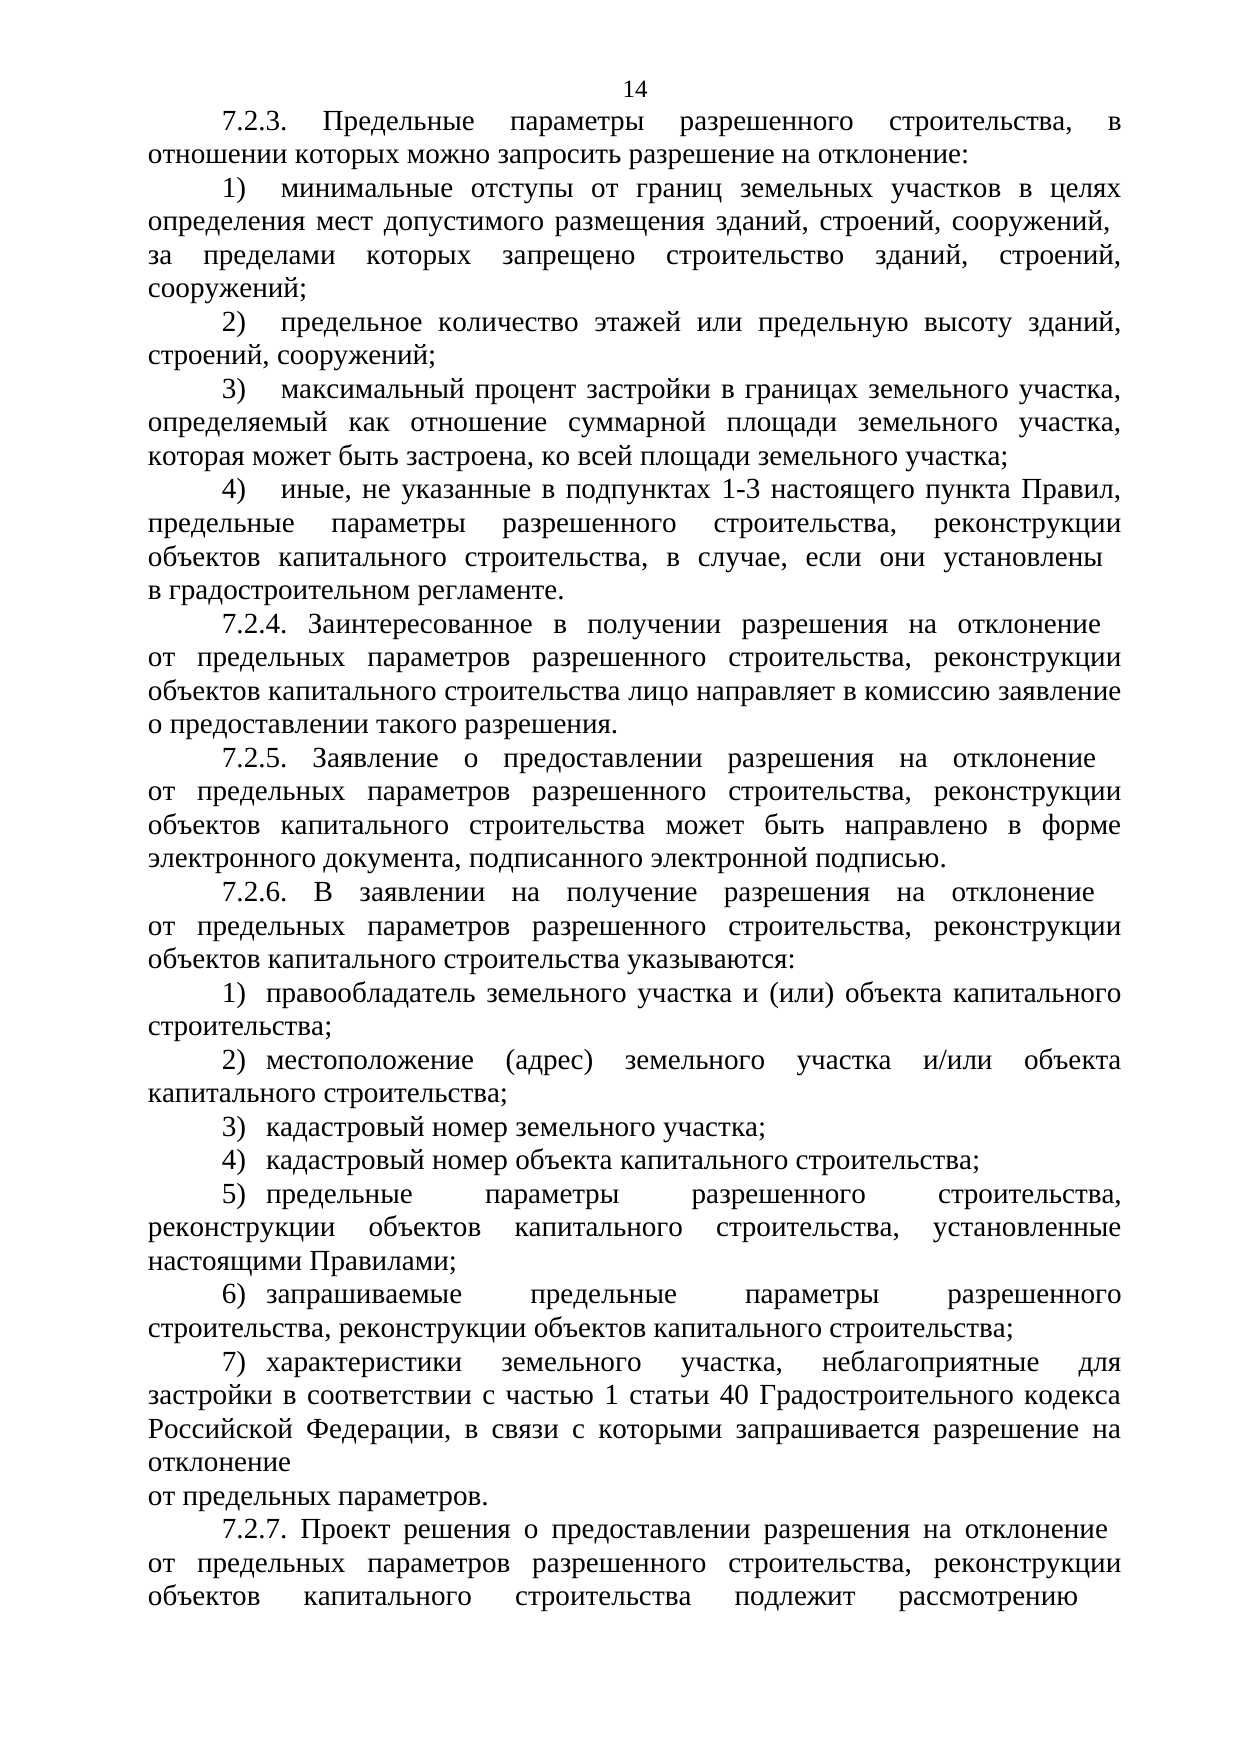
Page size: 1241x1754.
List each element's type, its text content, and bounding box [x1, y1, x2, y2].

text 7.2.3. Предельные параметры разрешенного строительства, в отношении которых можно запросить разрешение на отклонение: [148, 103, 1122, 170]
list характеристики земельного участка, неблагоприятные для застройки в соответствии с частью 1 статьи 40 Градостроительного кодекса Российской Федерации, в связи с которыми запрашивается разрешение на отклонение от предельных параметров. [148, 1344, 1122, 1511]
list предельные параметры разрешенного строительства, реконструкции объектов капитального строительства, установленные настоящими Правилами; [148, 1176, 1122, 1277]
text 7.2.4. Заинтересованное в получении разрешения на отклонение от предельных параметров разрешенного строительства, реконструкции объектов капитального строительства лицо направляет в комиссию заявление о предоставлении такого разрешения. [148, 606, 1122, 740]
list иные, не указанные в подпунктах 1-3 настоящего пункта Правил, предельные параметры разрешенного строительства, реконструкции объектов капитального строительства, в случае, если они установлены в градостроительном регламенте. [148, 472, 1122, 606]
list кадастровый номер объекта капитального строительства; [148, 1142, 1122, 1176]
list минимальные отступы от границ земельных участков в целях определения мест допустимого размещения зданий, строений, сооружений, за пределами которых запрещено строительство зданий, строений, сооружений; [148, 170, 1122, 304]
list местоположение (адрес) земельного участка и/или объекта капитального строительства; [148, 1042, 1122, 1109]
list кадастровый номер земельного участка; [148, 1109, 1122, 1142]
text 7.2.6. В заявлении на получение разрешения на отклонение от предельных параметров разрешенного строительства, реконструкции объектов капитального строительства указываются: [148, 874, 1122, 975]
list 7.2.5. Заявление о предоставлении разрешения на отклонение от предельных параметров разрешенного строительства, реконструкции объектов капитального строительства может быть направлено в форме электронного документа, подписанного электронной подписью. [148, 740, 1122, 874]
list максимальный процент застройки в границах земельного участка, определяемый как отношение суммарной площади земельного участка, которая может быть застроена, ко всей площади земельного участка; [148, 371, 1122, 472]
list предельное количество этажей или предельную высоту зданий, строений, сооружений; [148, 304, 1122, 371]
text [148, 1511, 1122, 1612]
list запрашиваемые предельные параметры разрешенного строительства, реконструкции объектов капитального строительства; [148, 1277, 1122, 1344]
list правообладатель земельного участка и (или) объекта капитального строительства; [148, 975, 1122, 1042]
